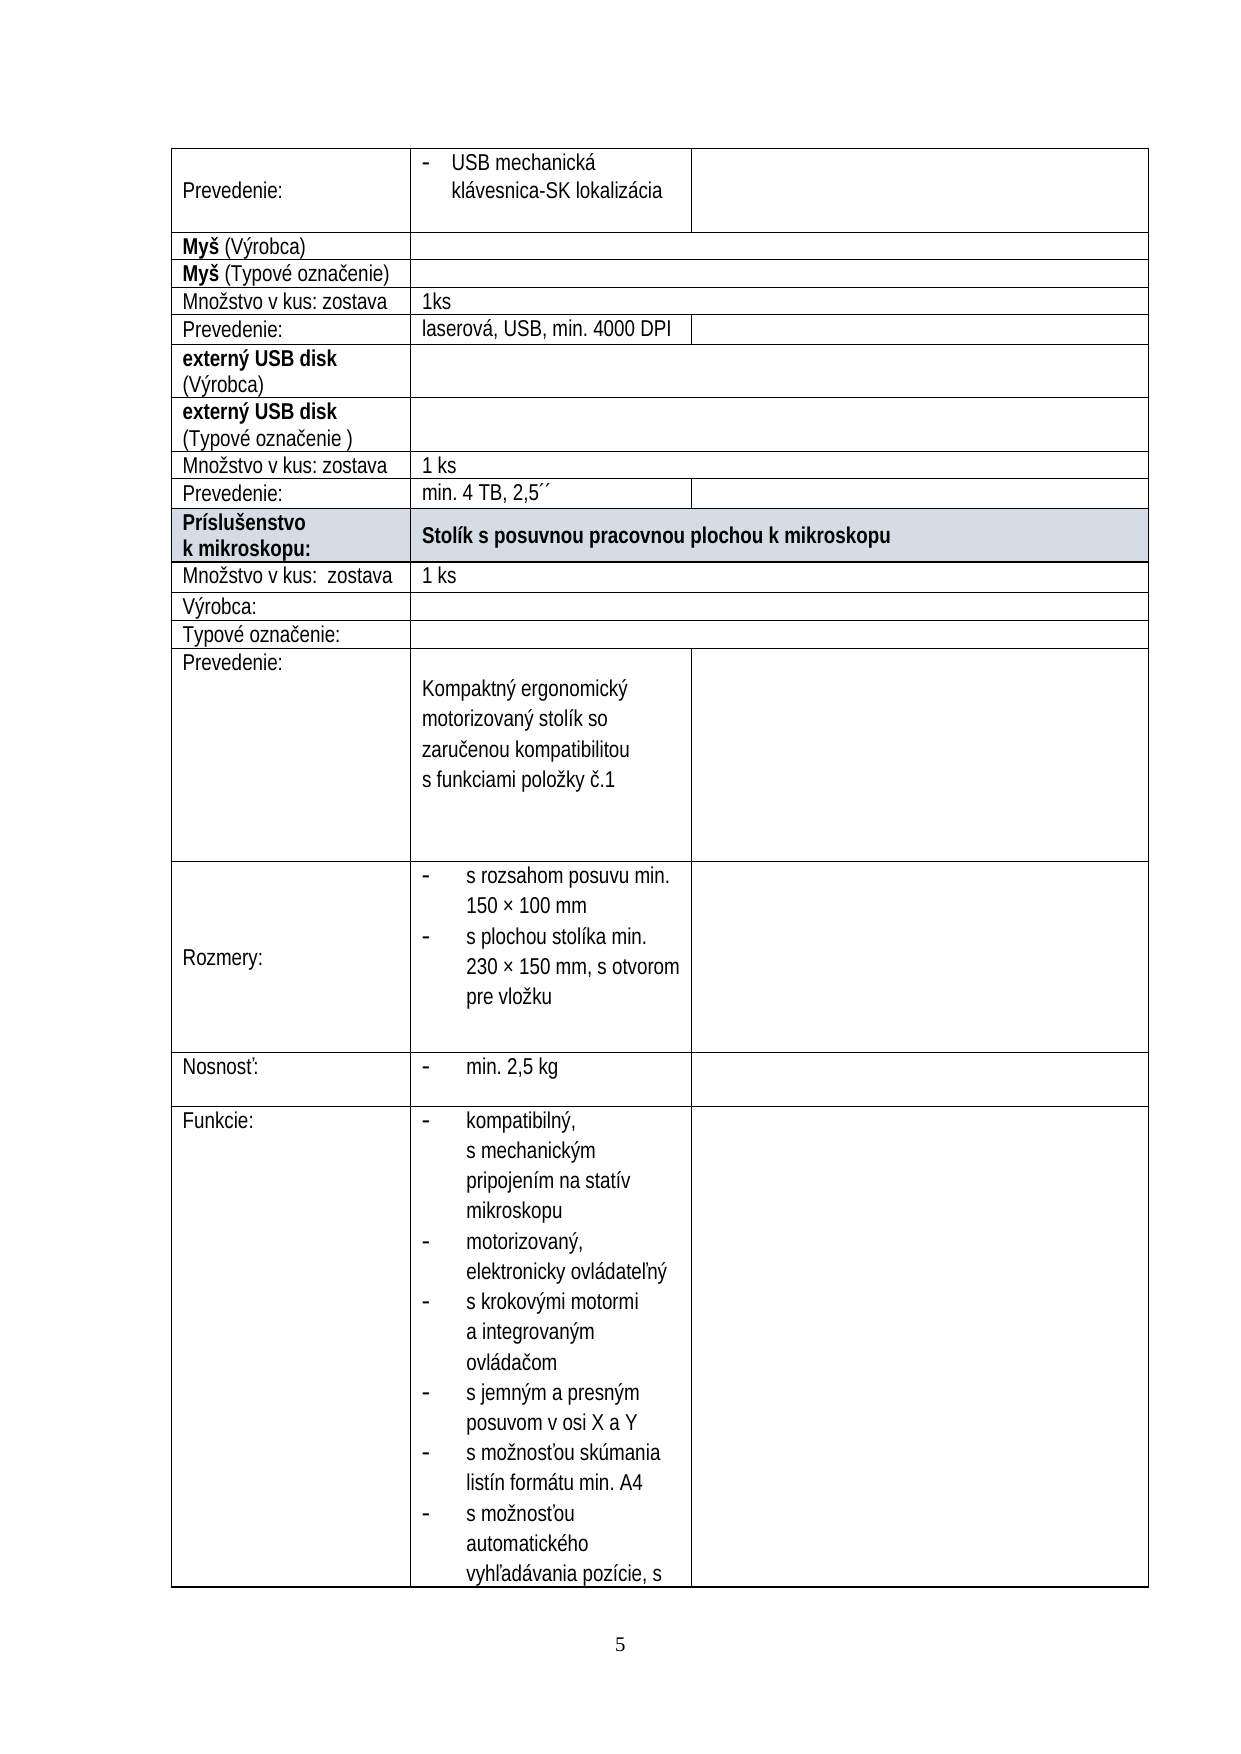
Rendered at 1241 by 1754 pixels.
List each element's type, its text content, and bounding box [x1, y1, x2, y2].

table_cell Myš (Výrobca) [172, 233, 410, 259]
table_cell [692, 315, 1148, 343]
table_cell Množstvo v kus: zostava [172, 288, 410, 314]
table_cell externý USB disk (Typové označenie ) [172, 398, 410, 451]
table_cell Nosnosť: [172, 1053, 410, 1106]
table_cell min. 2,5 kg [411, 1053, 691, 1106]
table_cell [692, 479, 1148, 508]
table_cell [411, 621, 1148, 648]
table_cell Rozmery: [172, 862, 410, 1052]
table_cell Prevedenie: [172, 315, 410, 343]
table_cell Množstvo v kus: zostava [172, 563, 410, 592]
table_cell 1ks [411, 288, 1148, 314]
table_cell [692, 1053, 1148, 1106]
table_cell [411, 233, 1148, 259]
table_cell [411, 398, 1148, 451]
table_cell [411, 345, 1148, 397]
table_cell Myš (Typové označenie) [172, 260, 410, 287]
table_cell [692, 862, 1148, 1052]
table_cell USB mechanická klávesnica-SK lokalizácia [411, 149, 691, 232]
table_cell [692, 149, 1148, 232]
table_cell 1 ks [411, 563, 1148, 592]
table_cell [411, 593, 1148, 620]
table_cell externý USB disk (Výrobca) [172, 345, 410, 397]
table_cell [692, 649, 1148, 861]
table_cell Množstvo v kus: zostava [172, 452, 410, 478]
table_cell s rozsahom posuvu min. 150 × 100 mm s plochou stolíka min. 230 × 150 mm, s otvorom pre vložku [411, 862, 691, 1052]
table_cell Stolík s posuvnou pracovnou plochou k mikroskopu [411, 509, 1148, 561]
table_cell laserová, USB, min. 4000 DPI [411, 315, 691, 343]
table_cell Príslušenstvo k mikroskopu: [172, 509, 410, 561]
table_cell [411, 1107, 691, 1586]
table_cell Typové označenie: [172, 621, 410, 648]
table_cell Kompaktný ergonomický motorizovaný stolík so zaručenou kompatibilitou s funkciami položky č.1 [411, 649, 691, 861]
table_cell [411, 260, 1148, 287]
table_cell Prevedenie: [172, 649, 410, 861]
table_cell min. 4 TB, 2,5´´ [411, 479, 691, 508]
table_cell Prevedenie: [172, 149, 410, 232]
table_cell Výrobca: [172, 593, 410, 620]
table_cell 1 ks [411, 452, 1148, 478]
table_cell Funkcie: [172, 1107, 410, 1586]
table_cell Prevedenie: [172, 479, 410, 508]
table_cell [692, 1107, 1148, 1586]
